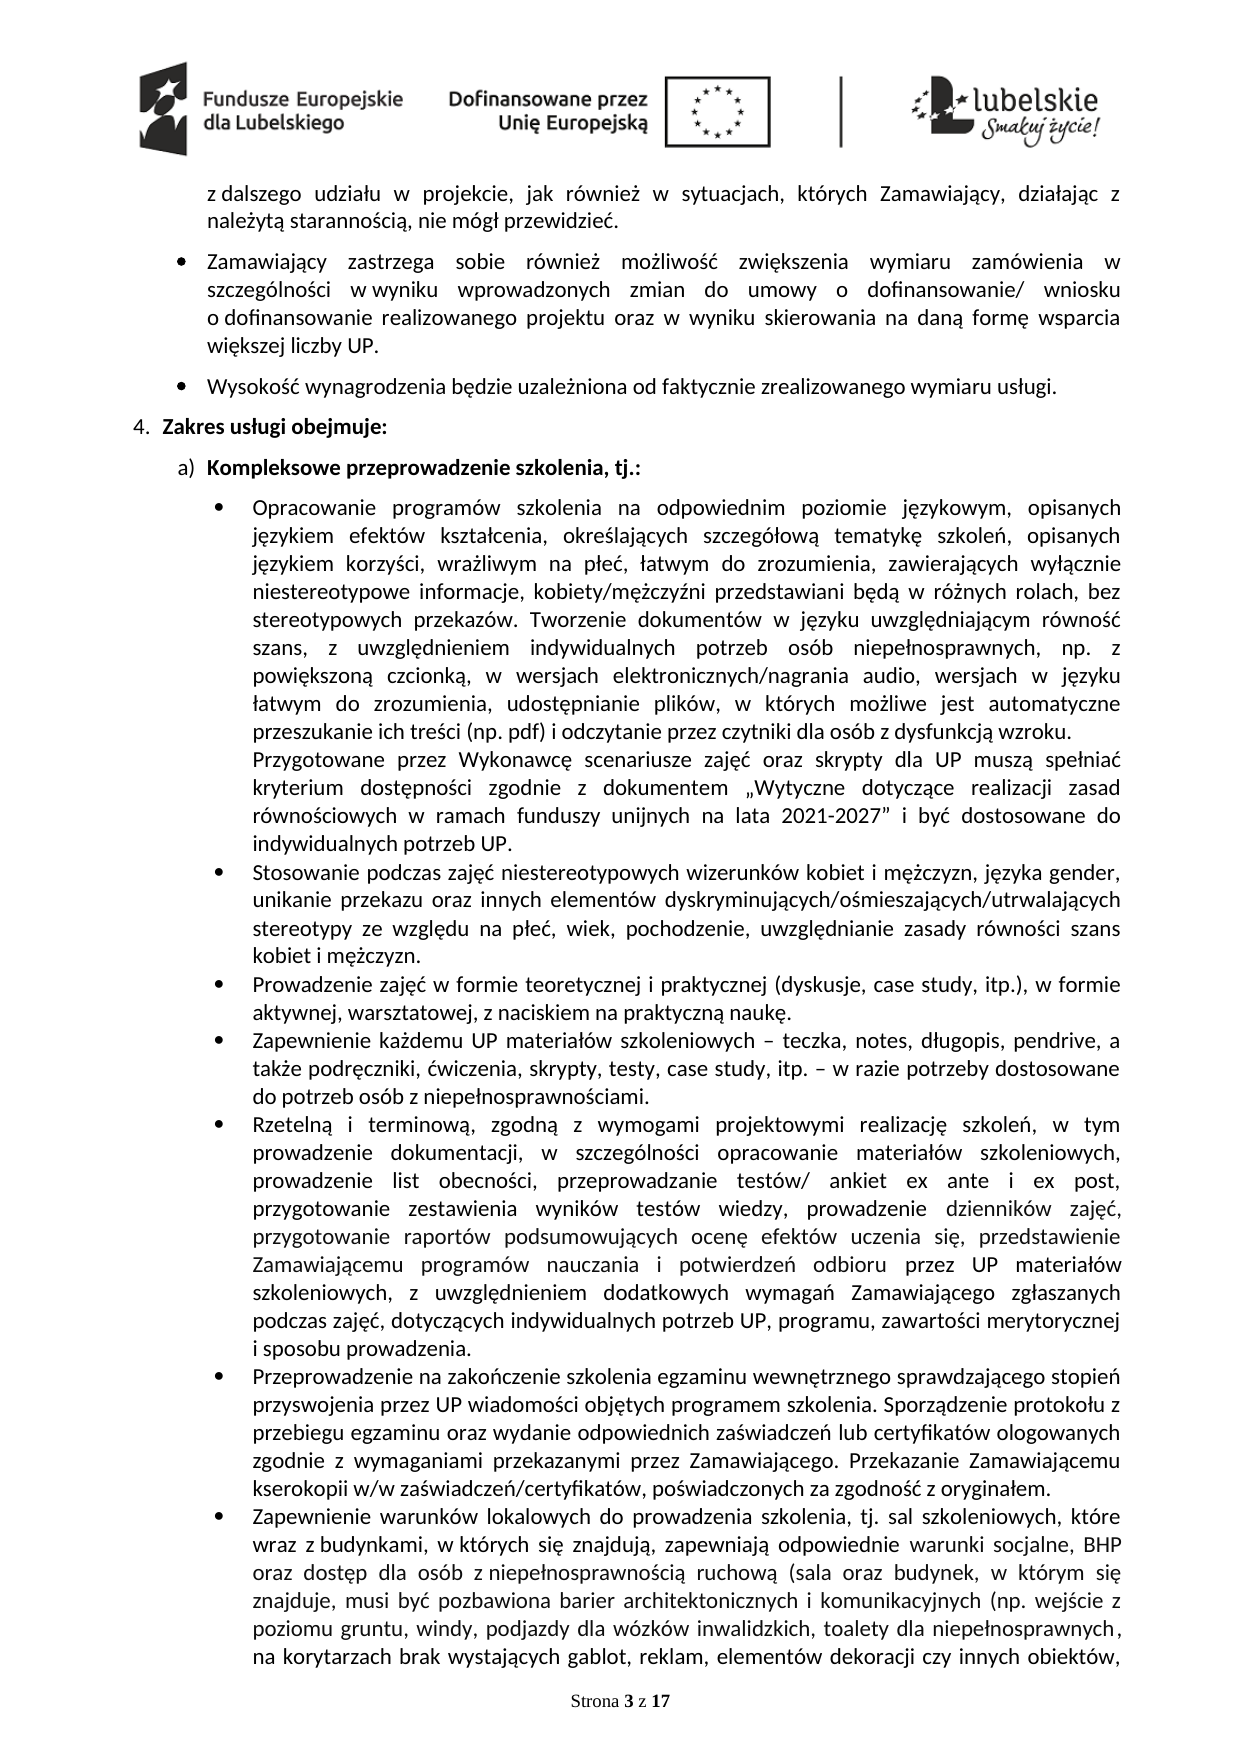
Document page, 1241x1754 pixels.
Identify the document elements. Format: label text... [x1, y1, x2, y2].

list Przeprowadzenie na zakończenie szkolenia egzaminu wewnętrznego sprawdzającego stopień przyswojenia przez UP wiadomości objętych programem szkolenia. Sporządzenie protokołu z przebiegu egzaminu oraz wydanie odpowiednich zaświadczeń lub certyfikatów ologowanych zgodnie z wymaganiami przekazanymi przez Zamawiającego. Przekazanie Zamawiającemu kserokopii w/w zaświadczeń/certyfikatów, poświadczonych za zgodność z oryginałem. [215, 1362, 1122, 1502]
list Prowadzenie zajęć w formie teoretycznej i praktycznej (dyskusje, case study, itp.), w formie aktywnej, warsztatowej, z naciskiem na praktyczną naukę. [215, 970, 1122, 1026]
list Wysokość wynagrodzenia będzie uzależniona od faktycznie zrealizowanego wymiaru usługi. [177, 372, 1122, 400]
list Zakres usługi obejmuje: [133, 412, 1122, 440]
list Zamawiający zastrzega sobie również możliwość zwiększenia wymiaru zamówienia w szczególności w wyniku wprowadzonych zmian do umowy o dofinansowanie/ wniosku o dofinansowanie realizowanego projektu oraz w wyniku skierowania na daną formę wsparcia większej liczby UP. [177, 247, 1122, 359]
list Kompleksowe przeprowadzenie szkolenia, tj.: [177, 453, 1122, 481]
picture [118, 41, 1123, 179]
list Opracowanie programów szkolenia na odpowiednim poziomie językowym, opisanych językiem efektów kształcenia, określających szczegółową tematykę szkoleń, opisanych językiem korzyści, wrażliwym na płeć, łatwym do zrozumienia, zawierających wyłącznie niestereotypowe informacje, kobiety/mężczyźni przedstawiani będą w różnych rolach, bez stereotypowych przekazów. Tworzenie dokumentów w języku uwzględniającym równość szans, z uwzględnieniem indywidualnych potrzeb osób niepełnosprawnych, np. z powiększoną czcionką, w wersjach elektronicznych/nagrania audio, wersjach w języku łatwym do zrozumienia, udostępnianie plików, w których możliwe jest automatyczne przeszukanie ich treści (np. pdf) i odczytanie przez czytniki dla osób z dysfunkcją wzroku. [215, 493, 1122, 746]
list Stosowanie podczas zajęć niestereotypowych wizerunków kobiet i mężczyzn, języka gender, unikanie przekazu oraz innych elementów dyskryminujących/ośmieszających/utrwalających stereotypy ze względu na płeć, wiek, pochodzenie, uwzględnianie zasady równości szans kobiet i mężczyzn. [215, 858, 1122, 970]
list Zapewnienie każdemu UP materiałów szkoleniowych – teczka, notes, długopis, pendrive, a także podręczniki, ćwiczenia, skrypty, testy, case study, itp. – w razie potrzeby dostosowane do potrzeb osób z niepełnosprawnościami. [215, 1026, 1122, 1110]
list Przygotowane przez Wykonawcę scenariusze zajęć oraz skrypty dla UP muszą spełniać kryterium dostępności zgodnie z dokumentem „Wytyczne dotyczące realizacji zasad równościowych w ramach funduszy unijnych na lata 2021-2027” i być dostosowane do indywidualnych potrzeb UP. [252, 746, 1122, 858]
list Rzetelną i terminową, zgodną z wymogami projektowymi realizację szkoleń, w tym prowadzenie dokumentacji, w szczególności opracowanie materiałów szkoleniowych, prowadzenie list obecności, przeprowadzanie testów/ ankiet ex ante i ex post, przygotowanie zestawienia wyników testów wiedzy, prowadzenie dzienników zajęć, przygotowanie raportów podsumowujących ocenę efektów uczenia się, przedstawienie Zamawiającemu programów nauczania i potwierdzeń odbioru przez UP materiałów szkoleniowych, z uwzględnieniem dodatkowych wymagań Zamawiającego zgłaszanych podczas zajęć, dotyczących indywidualnych potrzeb UP, programu, zawartości merytorycznej i sposobu prowadzenia. [215, 1110, 1122, 1362]
